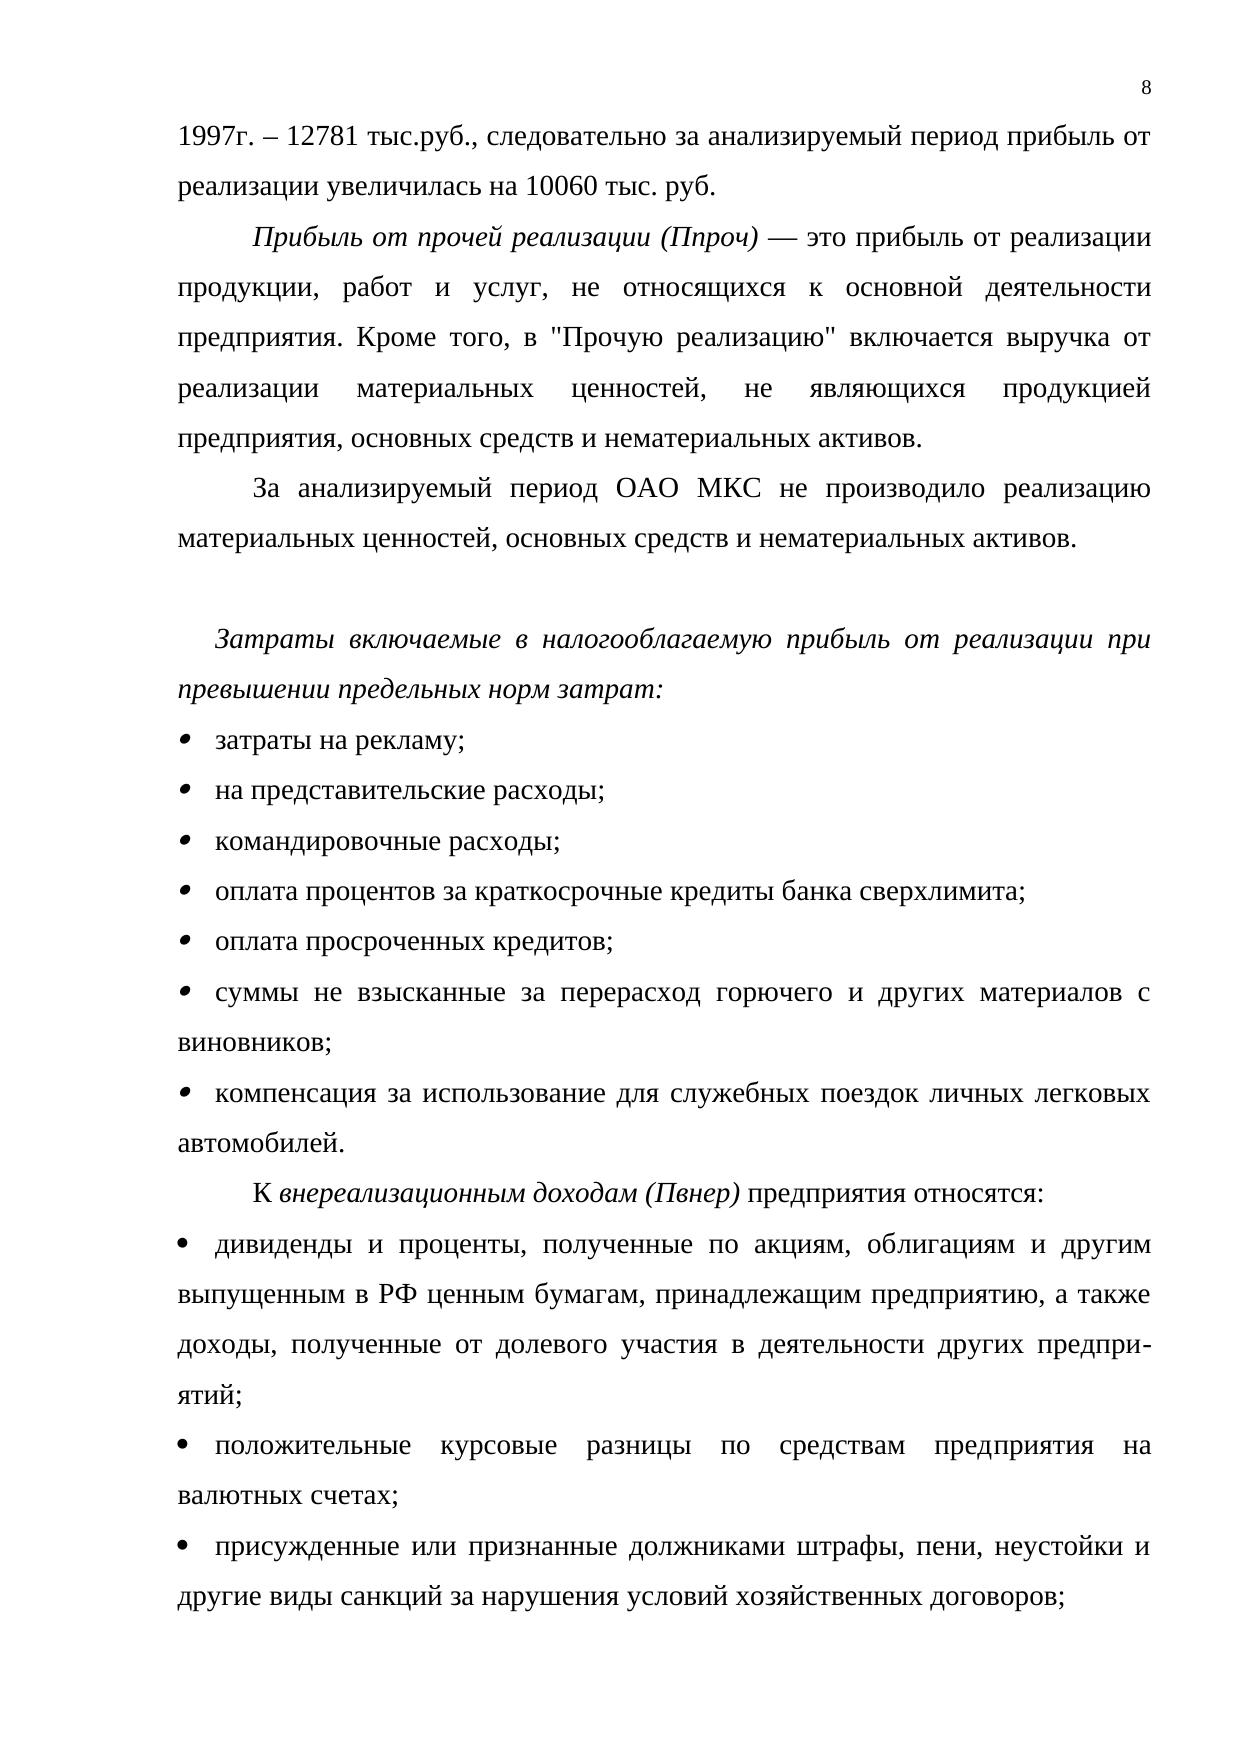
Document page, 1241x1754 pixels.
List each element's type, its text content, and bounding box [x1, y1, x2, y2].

list компенсация за использование для служебных поездок личных легковых автомобилей. [177, 1075, 1152, 1159]
list присужденные или признанные должниками штрафы, пени, неустойки и другие виды санкций за нарушения условий хозяйственных договоров; [177, 1528, 1152, 1612]
list дивиденды и проценты, полученные по акциям, облигациям и другим выпущенным в РФ ценным бумагам, принадлежащим предприятию, а также доходы, полученные от долевого участия в деятельности других предприятий; [177, 1226, 1152, 1410]
list суммы не взысканные за перерасход горючего и других материалов с виновников; [177, 974, 1152, 1058]
text К внереализационным доходам (Пвнер) предприятия относятся: [177, 1175, 1152, 1209]
text Прибыль от прочей реализации (Ппроч) — это прибыль от реализации продукции, работ и услуг, не относящихся к основной деятельности предприятия. Кроме того, в "Прочую реализацию" включается выручка от реализации материальных ценностей, не являющихся продукцией предприятия, основных средств и нематериальных активов. [177, 219, 1152, 453]
text За анализируемый период ОАО МКС не производило реализацию материальных ценностей, основных средств и нематериальных активов. [177, 470, 1152, 554]
text Затраты включаемые в налогооблагаемую прибыль от реализации при превышении предельных норм затрат: [177, 621, 1152, 705]
list оплата просроченных кредитов; [177, 923, 1152, 957]
list положительные курсовые разницы по средствам предприятия на валютных счетах; [177, 1427, 1152, 1511]
list на представительские расходы; [177, 772, 1152, 806]
list затраты на рекламу; [177, 722, 1152, 756]
list командировочные расходы; [177, 823, 1152, 856]
list оплата процентов за краткосрочные кредиты банка сверхлимита; [177, 873, 1152, 907]
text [177, 118, 1152, 202]
